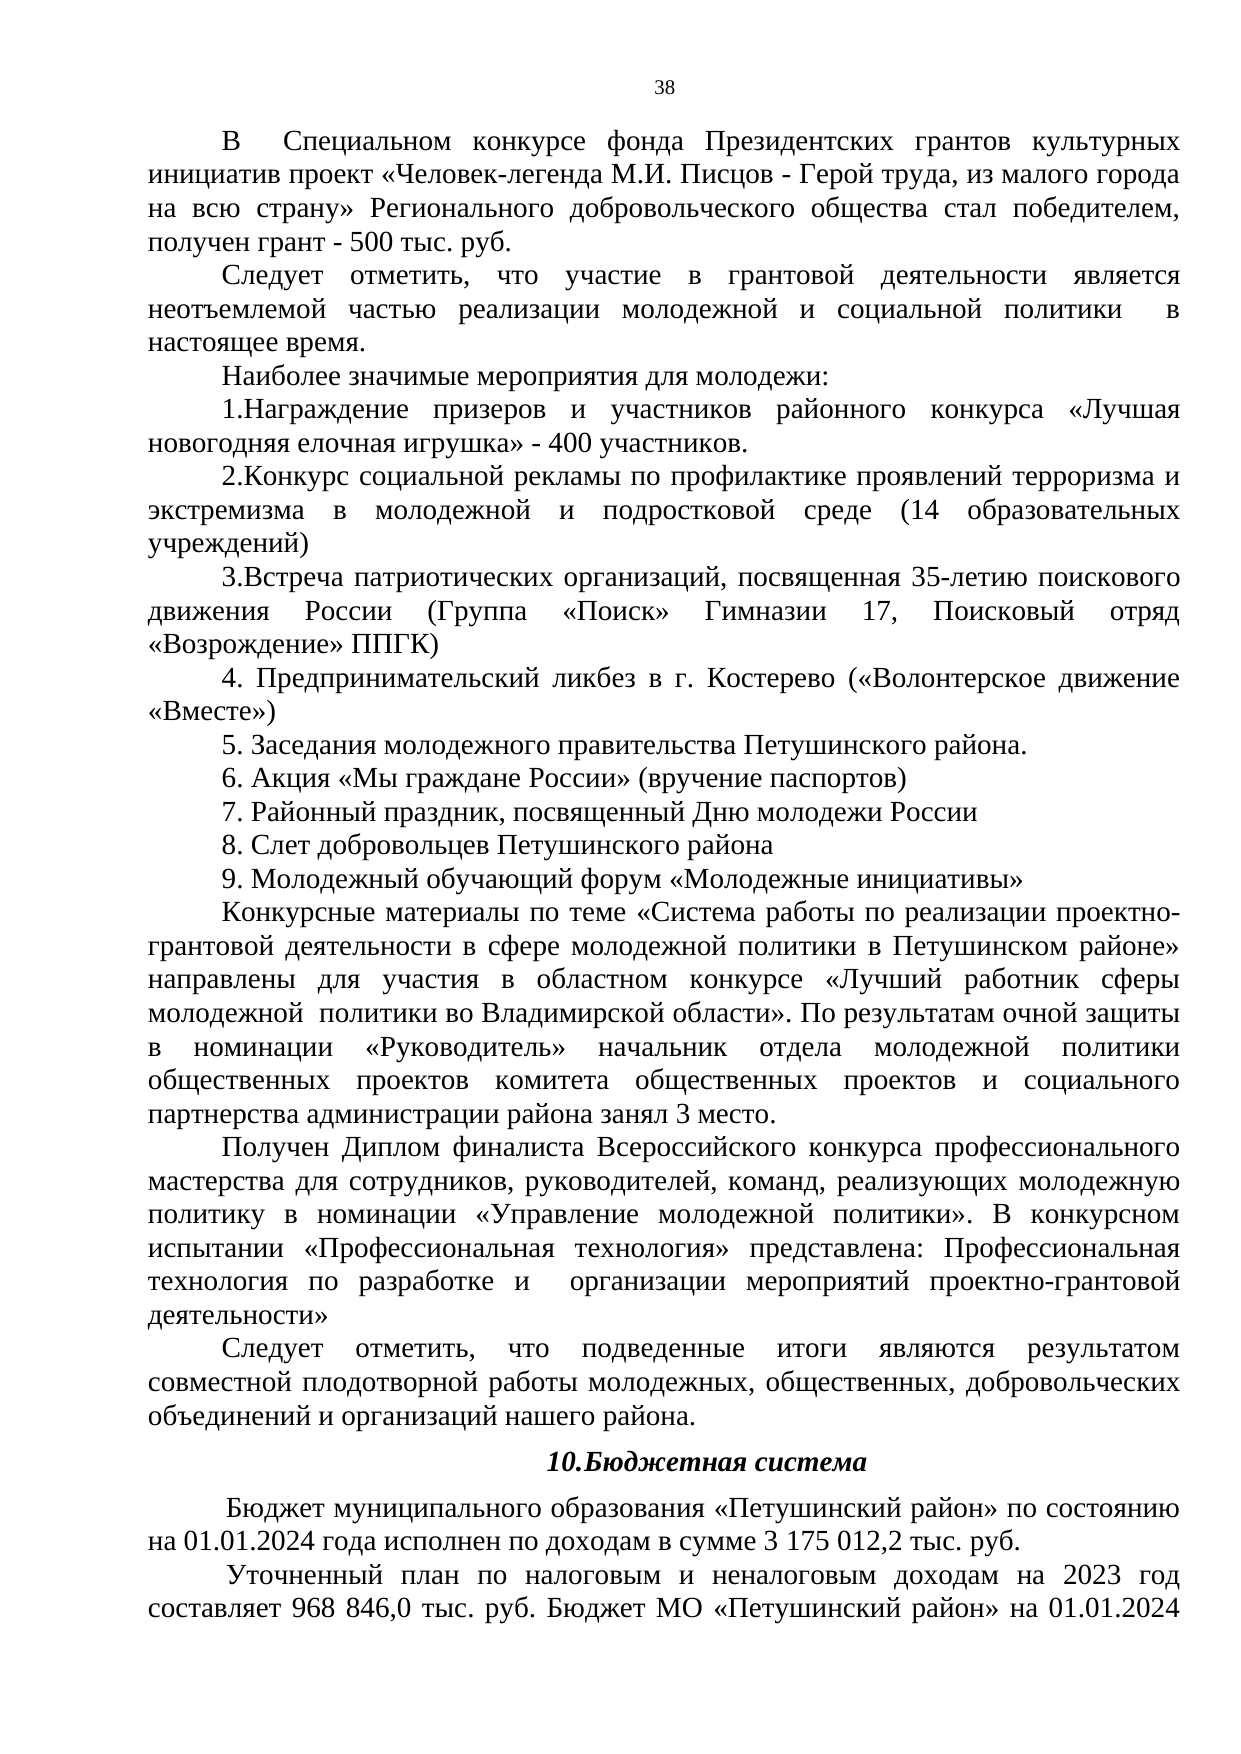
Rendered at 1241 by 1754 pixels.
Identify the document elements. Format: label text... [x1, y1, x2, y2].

text Бюджет муниципального образования «Петушинский район» по состоянию на 01.01.2024 года исполнен по доходам в сумме 3 175 012,2 тыс. руб. [148, 1490, 1181, 1557]
text 8. Слет добровольцев Петушинского района [148, 827, 1181, 861]
text 9. Молодежный обучающий форум «Молодежные инициативы» [148, 861, 1181, 894]
text 2.Конкурс социальной рекламы по профилактике проявлений терроризма и экстремизма в молодежной и подростковой среде (14 образовательных учреждений) [148, 458, 1181, 559]
text Получен Диплом финалиста Всероссийского конкурса профессионального мастерства для сотрудников, руководителей, команд, реализующих молодежную политику в номинации «Управление молодежной политики». В конкурсном испытании «Профессиональная технология» представлена: Профессиональная технология по разработке и организации мероприятий проектно-грантовой деятельности» [148, 1129, 1181, 1331]
text Следует отметить, что участие в грантовой деятельности является неотъемлемой частью реализации молодежной и социальной политики в настоящее время. [148, 257, 1181, 358]
text Следует отметить, что подведенные итоги являются результатом совместной плодотворной работы молодежных, общественных, добровольческих объединений и организаций нашего района. [148, 1331, 1181, 1431]
list Бюджетная система [546, 1444, 1181, 1477]
text Наиболее значимые мероприятия для молодежи: [148, 358, 1181, 391]
text Конкурсные материалы по теме «Система работы по реализации проектно-грантовой деятельности в сфере молодежной политики в Петушинском районе» направлены для участия в областном конкурсе «Лучший работник сферы молодежной политики во Владимирской области». По результатам очной защиты в номинации «Руководитель» начальник отдела молодежной политики общественных проектов комитета общественных проектов и социального партнерства администрации района занял 3 место. [148, 894, 1181, 1129]
text 1.Награждение призеров и участников районного конкурса «Лучшая новогодняя елочная игрушка» - 400 участников. [148, 391, 1181, 458]
text 7. Районный праздник, посвященный Дню молодежи России [148, 794, 1181, 827]
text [148, 1557, 1181, 1624]
text 6. Акция «Мы граждане России» (вручение паспортов) [148, 760, 1181, 794]
text 3.Встреча патриотических организаций, посвященная 35-летию поискового движения России (Группа «Поиск» Гимназии 17, Поисковый отряд «Возрождение» ППГК) [148, 559, 1181, 660]
text В Специальном конкурсе фонда Президентских грантов культурных инициатив проект «Человек-легенда М.И. Писцов - Герой труда, из малого города на всю страну» Регионального добровольческого общества стал победителем, получен грант - 500 тыс. руб. [148, 123, 1181, 257]
text 4. Предпринимательский ликбез в г. Костерево («Волонтерское движение «Вместе») [148, 660, 1181, 727]
text 5. Заседания молодежного правительства Петушинского района. [148, 727, 1181, 760]
